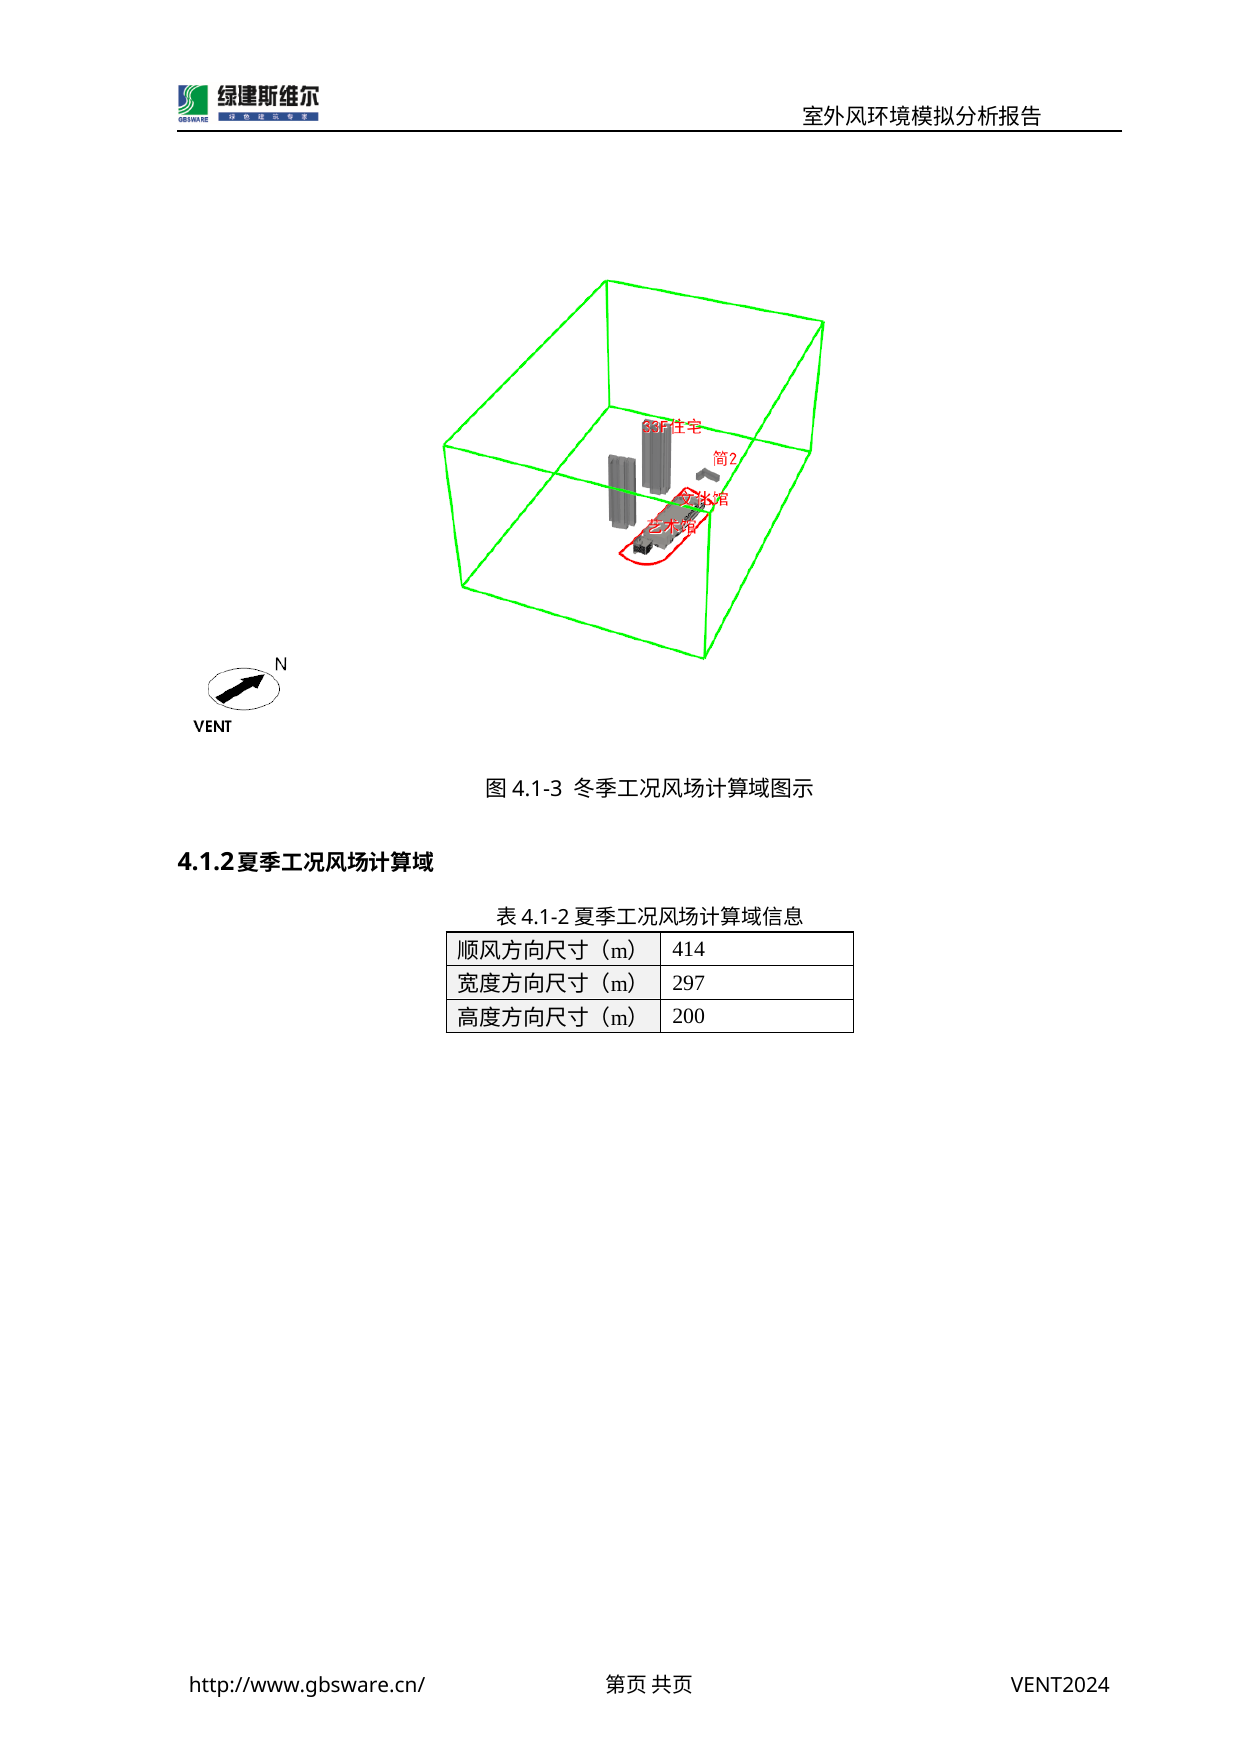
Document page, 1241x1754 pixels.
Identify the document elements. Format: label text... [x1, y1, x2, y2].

picture [184, 152, 1115, 745]
text 表 4.1-2 夏季工况风场计算域信息 [177, 899, 1122, 931]
table_header 顺风方向尺寸（m） [447, 933, 660, 965]
subtitle 夏季工况风场计算域 [177, 828, 1122, 893]
table_header 414 [661, 933, 853, 965]
table_cell 297 [661, 966, 853, 998]
table_cell 宽度方向尺寸（m） [447, 966, 660, 998]
table_cell 200 [661, 1000, 853, 1032]
picture [177, 82, 320, 124]
table_cell 高度方向尺寸（m） [447, 1000, 660, 1032]
